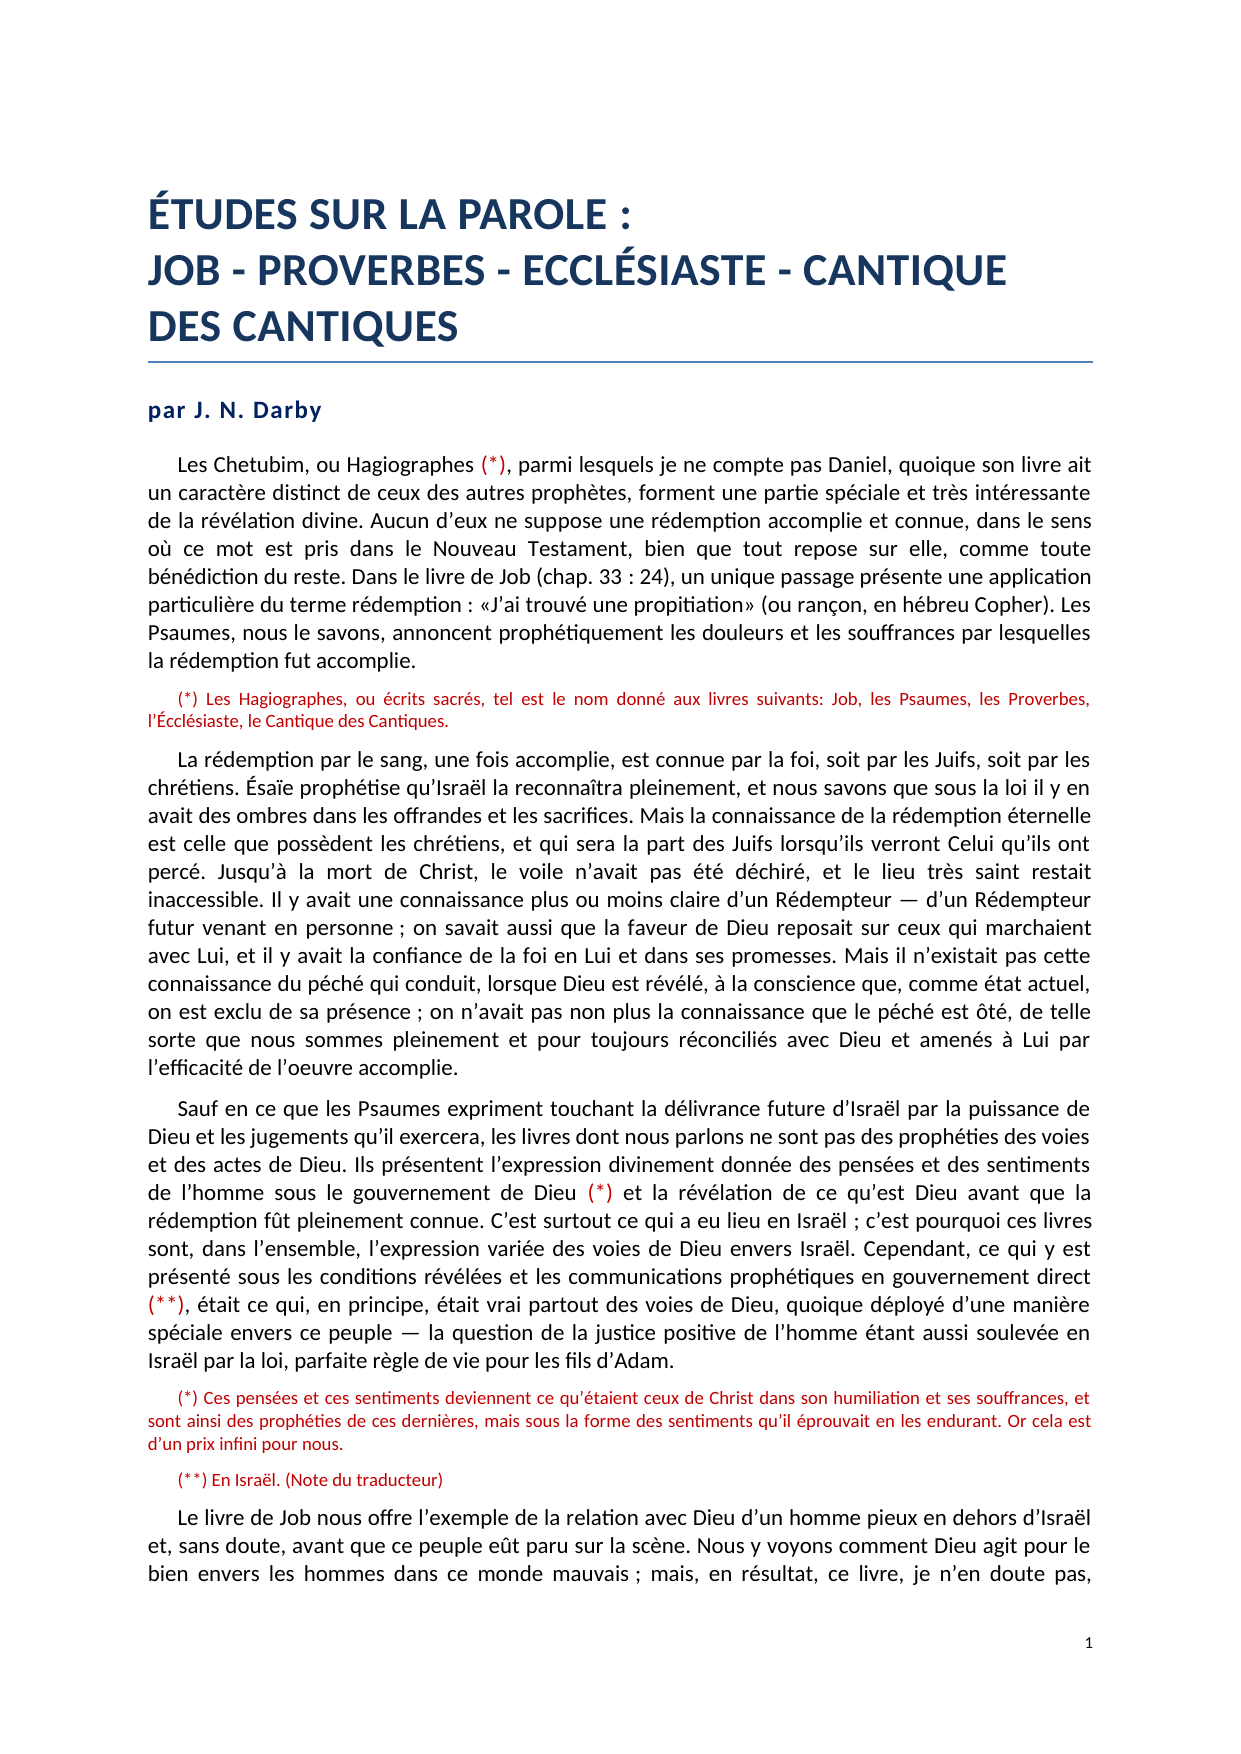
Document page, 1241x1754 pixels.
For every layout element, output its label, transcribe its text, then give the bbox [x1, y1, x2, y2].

title ÉTUDES SUR LA PAROLE : [148, 185, 1093, 241]
text (*) Ces pensées et ces sentiments deviennent ce qu’étaient ceux de Christ dans son humiliation et ses souffrances, et sont ainsi des prophéties de ces dernières, mais sous la forme des sentiments qu’il éprouvait en les endurant. Or cela est d’un prix infini pour nous. [148, 1387, 1093, 1455]
title JOB - PROVERBES - ECCLÉSIASTE - CANTIQUE DES CANTIQUES [148, 241, 1093, 361]
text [148, 1503, 1093, 1587]
text (*) Les Hagiographes, ou écrits sacrés, tel est le nom donné aux livres suivants: Job, les Psaumes, les Proverbes, l’Écclésiaste, le Cantique des Cantiques. [148, 687, 1093, 733]
text Sauf en ce que les Psaumes expriment touchant la délivrance future d’Israël par la puissance de Dieu et les jugements qu’il exercera, les livres dont nous parlons ne sont pas des prophéties des voies et des actes de Dieu. Ils présentent l’expression divinement donnée des pensées et des sentiments de l’homme sous le gouvernement de Dieu (*) et la révélation de ce qu’est Dieu avant que la rédemption fût pleinement connue. C’est surtout ce qui a eu lieu en Israël ; c’est pourquoi ces livres sont, dans l’ensemble, l’expression variée des voies de Dieu envers Israël. Cependant, ce qui y est présenté sous les conditions révélées et les communications prophétiques en gouvernement direct (**), était ce qui, en principe, était vrai partout des voies de Dieu, quoique déployé d’une manière spéciale envers ce peuple — la question de la justice positive de l’homme étant aussi soulevée en Israël par la loi, parfaite règle de vie pour les fils d’Adam. [148, 1094, 1093, 1374]
text Les Chetubim, ou Hagiographes (*), parmi lesquels je ne compte pas Daniel, quoique son livre ait un caractère distinct de ceux des autres prophètes, forment une partie spéciale et très intéressante de la révélation divine. Aucun d’eux ne suppose une rédemption accomplie et connue, dans le sens où ce mot est pris dans le Nouveau Testament, bien que tout repose sur elle, comme toute bénédiction du reste. Dans le livre de Job (chap. 33 : 24), un unique passage présente une application particulière du terme rédemption : «J’ai trouvé une propitiation» (ou rançon, en hébreu Copher). Les Psaumes, nous le savons, annoncent prophétiquement les douleurs et les souffrances par lesquelles la rédemption fut accomplie. [148, 450, 1093, 674]
subtitle par J. N. Darby [148, 394, 1093, 425]
text La rédemption par le sang, une fois accomplie, est connue par la foi, soit par les Juifs, soit par les chrétiens. Ésaïe prophétise qu’Israël la reconnaîtra pleinement, et nous savons que sous la loi il y en avait des ombres dans les offrandes et les sacrifices. Mais la connaissance de la rédemption éternelle est celle que possèdent les chrétiens, et qui sera la part des Juifs lorsqu’ils verront Celui qu’ils ont percé. Jusqu’à la mort de Christ, le voile n’avait pas été déchiré, et le lieu très saint restait inaccessible. Il y avait une connaissance plus ou moins claire d’un Rédempteur — d’un Rédempteur futur venant en personne ; on savait aussi que la faveur de Dieu reposait sur ceux qui marchaient avec Lui, et il y avait la confiance de la foi en Lui et dans ses promesses. Mais il n’existait pas cette connaissance du péché qui conduit, lorsque Dieu est révélé, à la conscience que, comme état actuel, on est exclu de sa présence ; on n’avait pas non plus la connaissance que le péché est ôté, de telle sorte que nous sommes pleinement et pour toujours réconciliés avec Dieu et amenés à Lui par l’efficacité de l’oeuvre accomplie. [148, 745, 1093, 1081]
text (**) En Israël. (Note du traducteur) [148, 1468, 1093, 1491]
